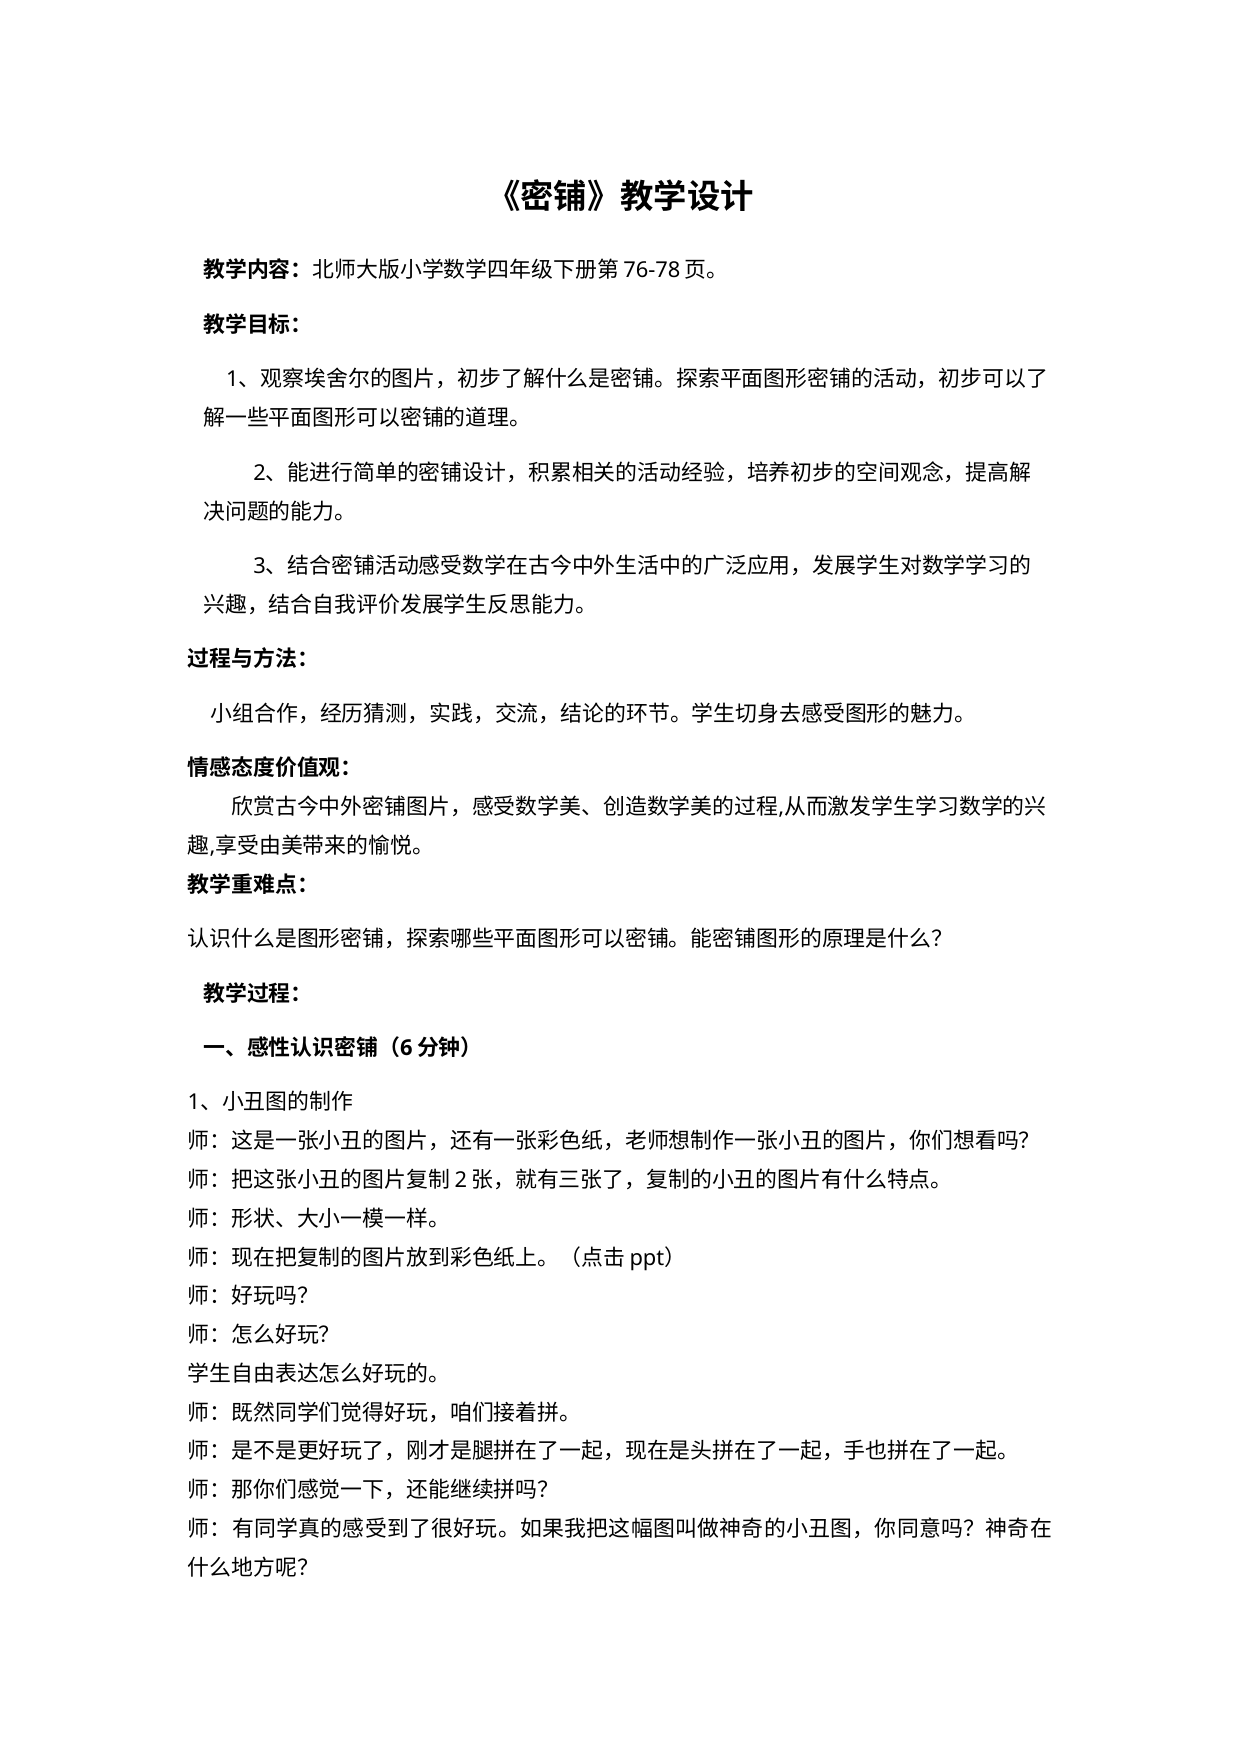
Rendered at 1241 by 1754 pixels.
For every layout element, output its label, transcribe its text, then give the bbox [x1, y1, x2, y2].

list 师：既然同学们觉得好玩，咱们接着拼。 [187, 1394, 1053, 1427]
list 小丑图的制作 [187, 1084, 1053, 1117]
text 《密铺》教学设计 [187, 162, 1053, 227]
text 2、能进行简单的密铺设计，积累相关的活动经验，培养初步的空间观念，提高解决问题的能力。 [203, 454, 1053, 526]
text 教学目标： [203, 307, 1053, 339]
text 教学过程： [203, 975, 1053, 1008]
text 教学重难点： [187, 866, 1053, 899]
text 1、观察埃舍尔的图片，初步了解什么是密铺。探索平面图形密铺的活动，初步可以了解一些平面图形可以密铺的道理。 [203, 361, 1053, 432]
list 师：是不是更好玩了，刚才是腿拼在了一起，现在是头拼在了一起，手也拼在了一起。 [187, 1433, 1053, 1466]
list 师：那你们感觉一下，还能继续拼吗？ [187, 1472, 1053, 1504]
list 师：把这张小丑的图片复制2张，就有三张了，复制的小丑的图片有什么特点。 [187, 1162, 1053, 1194]
text 情感态度价值观： [187, 750, 1053, 782]
list 师：有同学真的感受到了很好玩。如果我把这幅图叫做神奇的小丑图，你同意吗？神奇在什么地方呢？ [187, 1511, 1053, 1582]
list 师：这是一张小丑的图片，还有一张彩色纸，老师想制作一张小丑的图片，你们想看吗？ [187, 1123, 1053, 1155]
text 欣赏古今中外密铺图片，感受数学美、创造数学美的过程,从而激发学生学习数学的兴趣,享受由美带来的愉悦。 [187, 789, 1053, 860]
list 师：好玩吗？ [187, 1278, 1053, 1311]
list 师：怎么好玩？ [187, 1317, 1053, 1349]
list 师：形状、大小一模一样。 [187, 1201, 1053, 1233]
text 过程与方法： [187, 641, 1053, 673]
text 3、结合密铺活动感受数学在古今中外生活中的广泛应用，发展学生对数学学习的兴趣，结合自我评价发展学生反思能力。 [203, 548, 1053, 619]
list 感性认识密铺（6分钟） [203, 1029, 1053, 1062]
list 学生自由表达怎么好玩的。 [187, 1356, 1053, 1388]
list 师：现在把复制的图片放到彩色纸上。（点击ppt） [187, 1239, 1053, 1272]
text 认识什么是图形密铺，探索哪些平面图形可以密铺。能密铺图形的原理是什么？ [187, 921, 1053, 953]
text 小组合作，经历猜测，实践，交流，结论的环节。学生切身去感受图形的魅力。 [187, 695, 1053, 728]
text 教学内容：北师大版小学数学四年级下册第76-78页。 [203, 252, 1053, 285]
